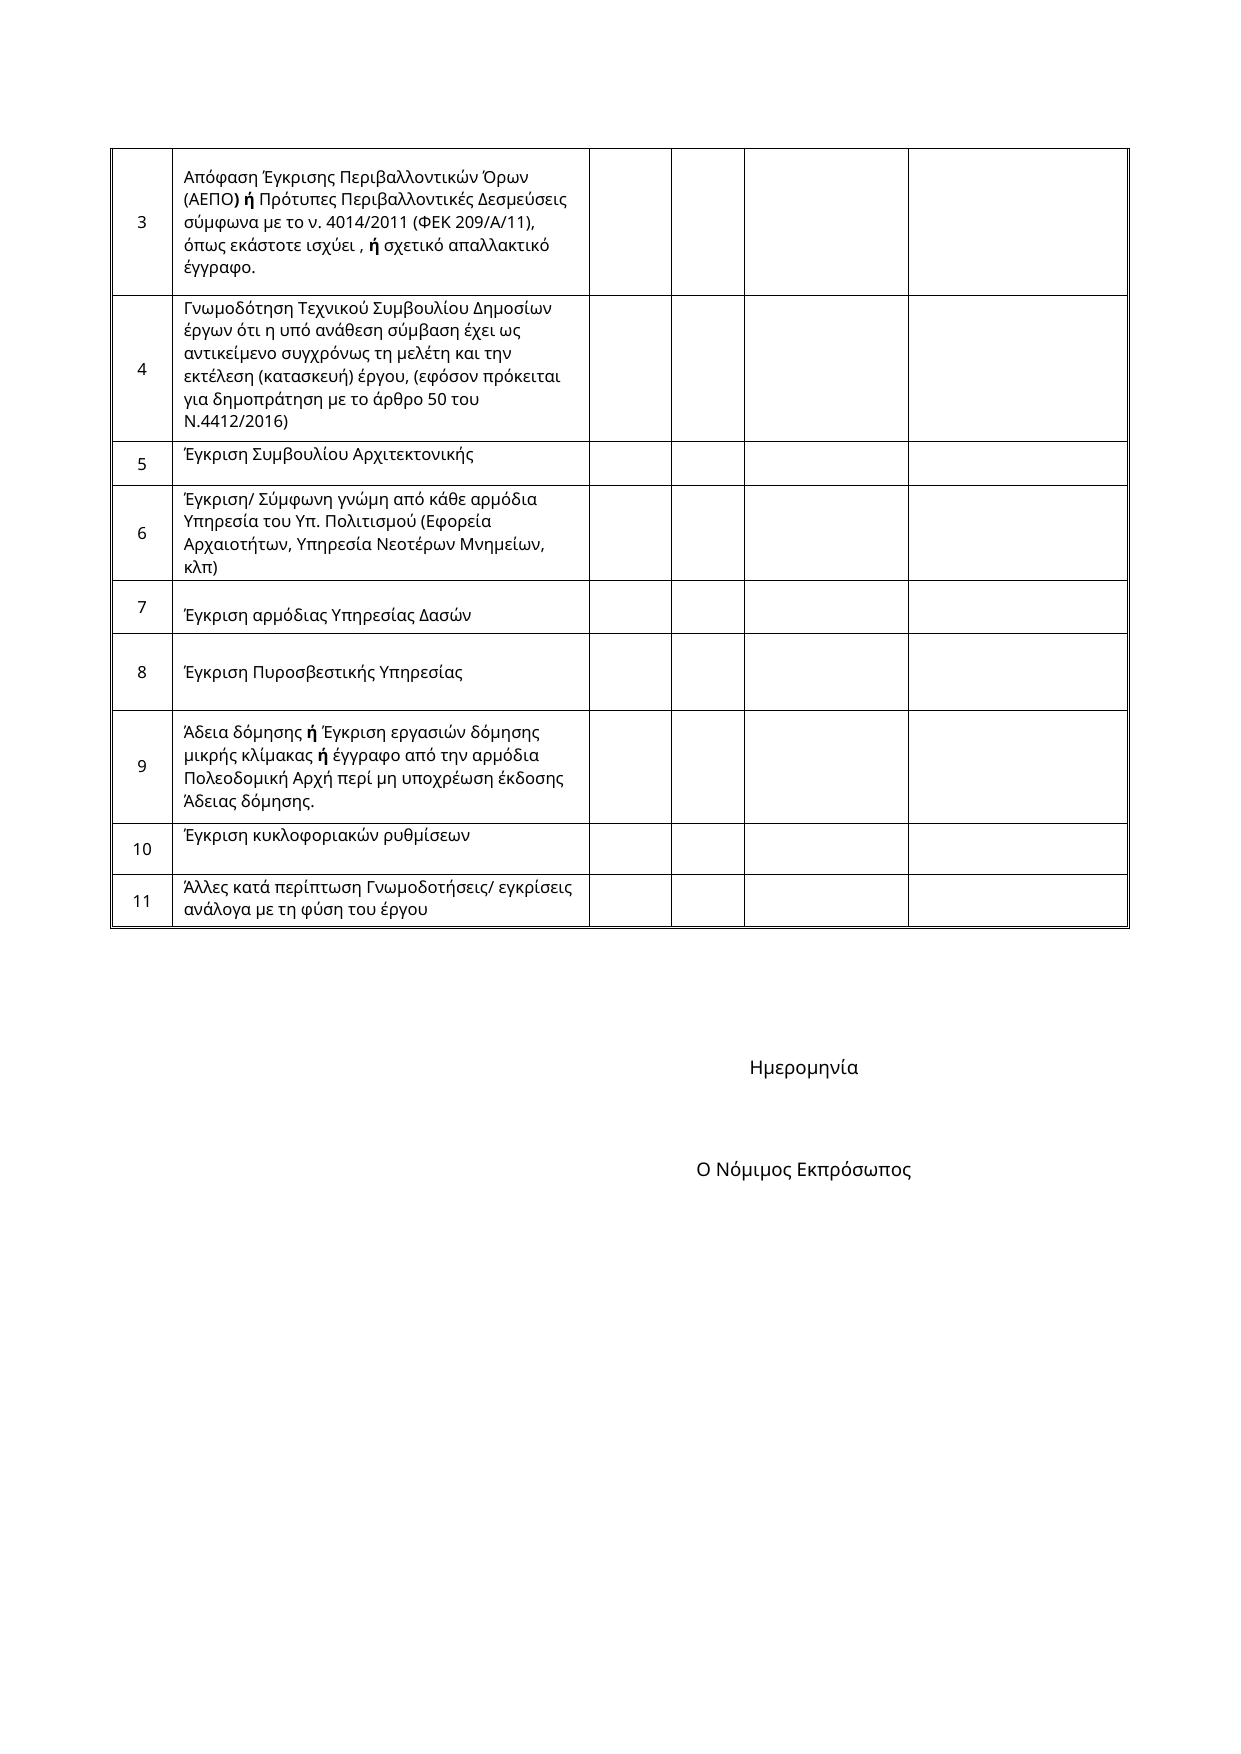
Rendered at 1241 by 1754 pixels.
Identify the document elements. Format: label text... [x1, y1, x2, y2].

table_cell [672, 824, 744, 874]
table_cell [745, 149, 908, 295]
table_cell 5 [113, 442, 172, 485]
table_cell Άδεια δόμησης ή Έγκριση εργασιών δόμησης μικρής κλίμακας ή έγγραφο από την αρμόδια Πολεοδομική Αρχή περί μη υποχρέωση έκδοσης Άδειας δόμησης. [173, 711, 589, 822]
table_cell [590, 149, 671, 295]
table_cell [745, 581, 908, 633]
table_cell [672, 486, 744, 579]
table_cell Άλλες κατά περίπτωση Γνωμοδοτήσεις/ εγκρίσεις ανάλογα με τη φύση του έργου [173, 875, 589, 926]
table_cell 3 [113, 149, 172, 295]
table_cell [745, 711, 908, 822]
table_cell [672, 296, 744, 441]
table_cell [745, 634, 908, 709]
table_cell [745, 824, 908, 874]
table_cell 8 [113, 634, 172, 709]
table_cell [745, 875, 908, 926]
table_cell [590, 442, 671, 485]
table_cell 10 [113, 824, 172, 874]
table_cell [745, 486, 908, 579]
table_cell Έγκριση Συμβουλίου Αρχιτεκτονικής [173, 442, 589, 485]
table_cell Έγκριση Πυροσβεστικής Υπηρεσίας [173, 634, 589, 709]
table_cell [745, 296, 908, 441]
table_cell [672, 634, 744, 709]
table_cell 9 [113, 711, 172, 822]
table_cell Απόφαση Έγκρισης Περιβαλλοντικών Όρων (ΑΕΠΟ) ή Πρότυπες Περιβαλλοντικές Δεσμεύσεις σύμφωνα με το ν. 4014/2011 (ΦΕΚ 209/Α/11), όπως εκάστοτε ισχύει , ή σχετικό απαλλακτικό έγγραφο. [173, 149, 589, 295]
table_cell [909, 634, 1127, 709]
table_cell 11 [113, 875, 172, 926]
table_cell 4 [113, 296, 172, 441]
table_cell [909, 486, 1127, 579]
table_cell [672, 442, 744, 485]
table_cell [909, 824, 1127, 874]
table_cell Έγκριση/ Σύμφωνη γνώμη από κάθε αρμόδια Υπηρεσία του Υπ. Πολιτισμού (Εφορεία Αρχαιοτήτων, Υπηρεσία Νεοτέρων Μνημείων, κλπ) [173, 486, 589, 579]
table_cell [909, 296, 1127, 441]
table_cell [672, 711, 744, 822]
table_cell [909, 711, 1127, 822]
table_cell [590, 634, 671, 709]
table_cell [590, 875, 671, 926]
table_cell Γνωμοδότηση Τεχνικού Συμβουλίου Δημοσίων έργων ότι η υπό ανάθεση σύμβαση έχει ως αντικείμενο συγχρόνως τη μελέτη και την εκτέλεση (κατασκευή) έργου, (εφόσον πρόκειται για δημοπράτηση με το άρθρο 50 του Ν.4412/2016) [173, 296, 589, 441]
table_cell [590, 824, 671, 874]
table_cell [909, 149, 1127, 295]
table_cell [745, 442, 908, 485]
table_cell [672, 581, 744, 633]
table_cell [590, 711, 671, 822]
table_cell [672, 149, 744, 295]
table_cell [909, 581, 1127, 633]
table_cell 7 [113, 581, 172, 633]
table_cell [590, 296, 671, 441]
table_cell 6 [113, 486, 172, 579]
table_cell Έγκριση αρμόδιας Υπηρεσίας Δασών [173, 581, 589, 633]
table_header Ημερομηνία Ο Νόμιμος Εκπρόσωπος [554, 1054, 1053, 1182]
table_cell [672, 875, 744, 926]
table_cell [590, 486, 671, 579]
table_cell Έγκριση κυκλοφοριακών ρυθμίσεων [173, 824, 589, 874]
table_cell [590, 581, 671, 633]
table_cell [909, 875, 1127, 926]
table_cell [909, 442, 1127, 485]
